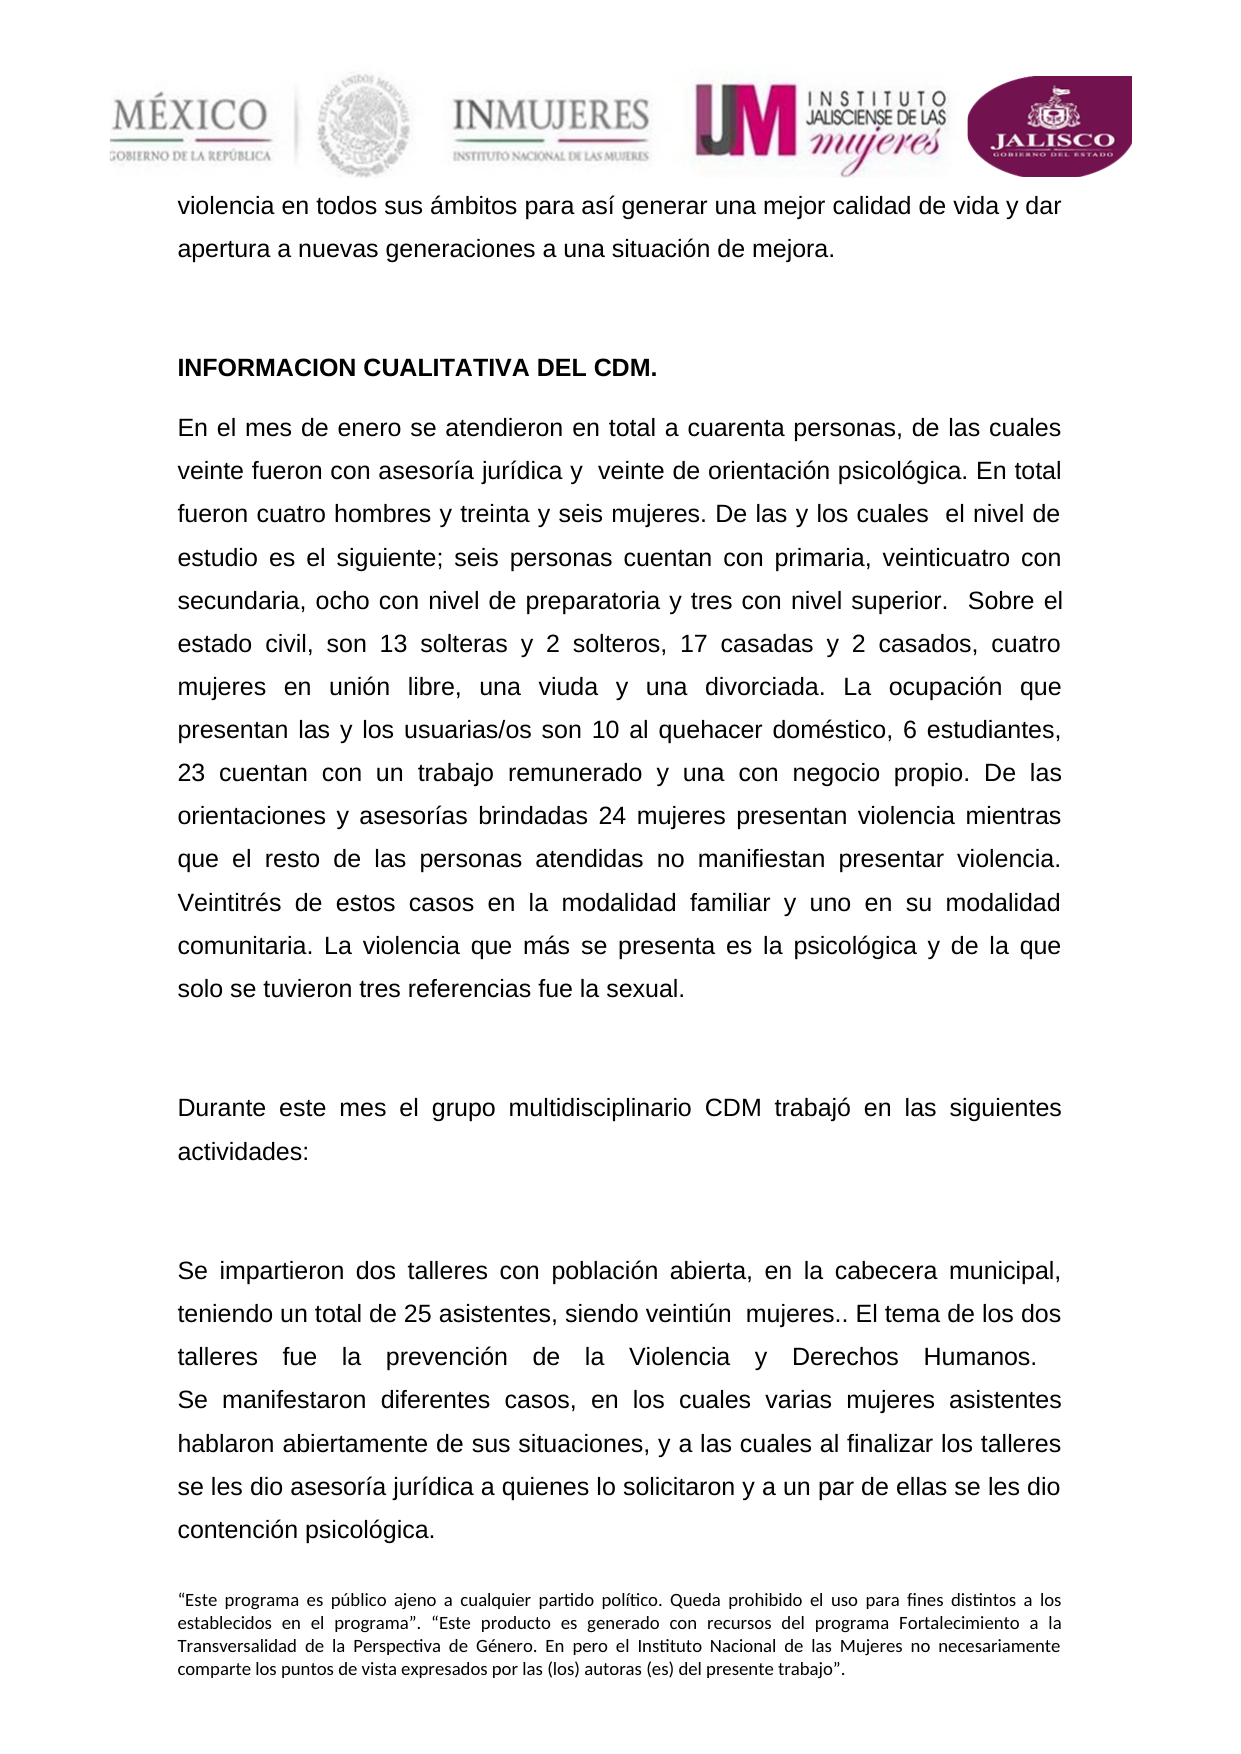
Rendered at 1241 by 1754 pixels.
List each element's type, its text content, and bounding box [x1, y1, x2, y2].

text Durante este mes el grupo multidisciplinario CDM trabajó en las siguientes actividades: [177, 1093, 1063, 1165]
text Se impartieron dos talleres con población abierta, en la cabecera municipal, teniendo un total de 25 asistentes, siendo veintiún mujeres.. El tema de los dos talleres fue la prevención de la Violencia y Derechos Humanos. Se manifestaron diferentes casos, en los cuales varias mujeres asistentes hablaron abiertamente de sus situaciones, y a las cuales al finalizar los talleres se les dio asesoría jurídica a quienes lo solicitaron y a un par de ellas se les dio contención psicológica. [177, 1256, 1063, 1544]
text En el mes de enero se atendieron en total a cuarenta personas, de las cuales veinte fueron con asesoría jurídica y veinte de orientación psicológica. En total fueron cuatro hombres y treinta y seis mujeres. De las y los cuales el nivel de estudio es el siguiente; seis personas cuentan con primaria, veinticuatro con secundaria, ocho con nivel de preparatoria y tres con nivel superior. Sobre el estado civil, son 13 solteras y 2 solteros, 17 casadas y 2 casados, cuatro mujeres en unión libre, una viuda y una divorciada. La ocupación que presentan las y los usuarias/os son 10 al quehacer doméstico, 6 estudiantes, 23 cuentan con un trabajo remunerado y una con negocio propio. De las orientaciones y asesorías brindadas 24 mujeres presentan violencia mientras que el resto de las personas atendidas no manifiestan presentar violencia. Veintitrés de estos casos en la modalidad familiar y uno en su modalidad comunitaria. La violencia que más se presenta es la psicológica y de la que solo se tuvieron tres referencias fue la sexual. [177, 413, 1063, 1003]
text INFORMACION CUALITATIVA DEL CDM. [177, 353, 1063, 382]
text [177, 162, 1063, 263]
picture [108, 64, 1132, 177]
